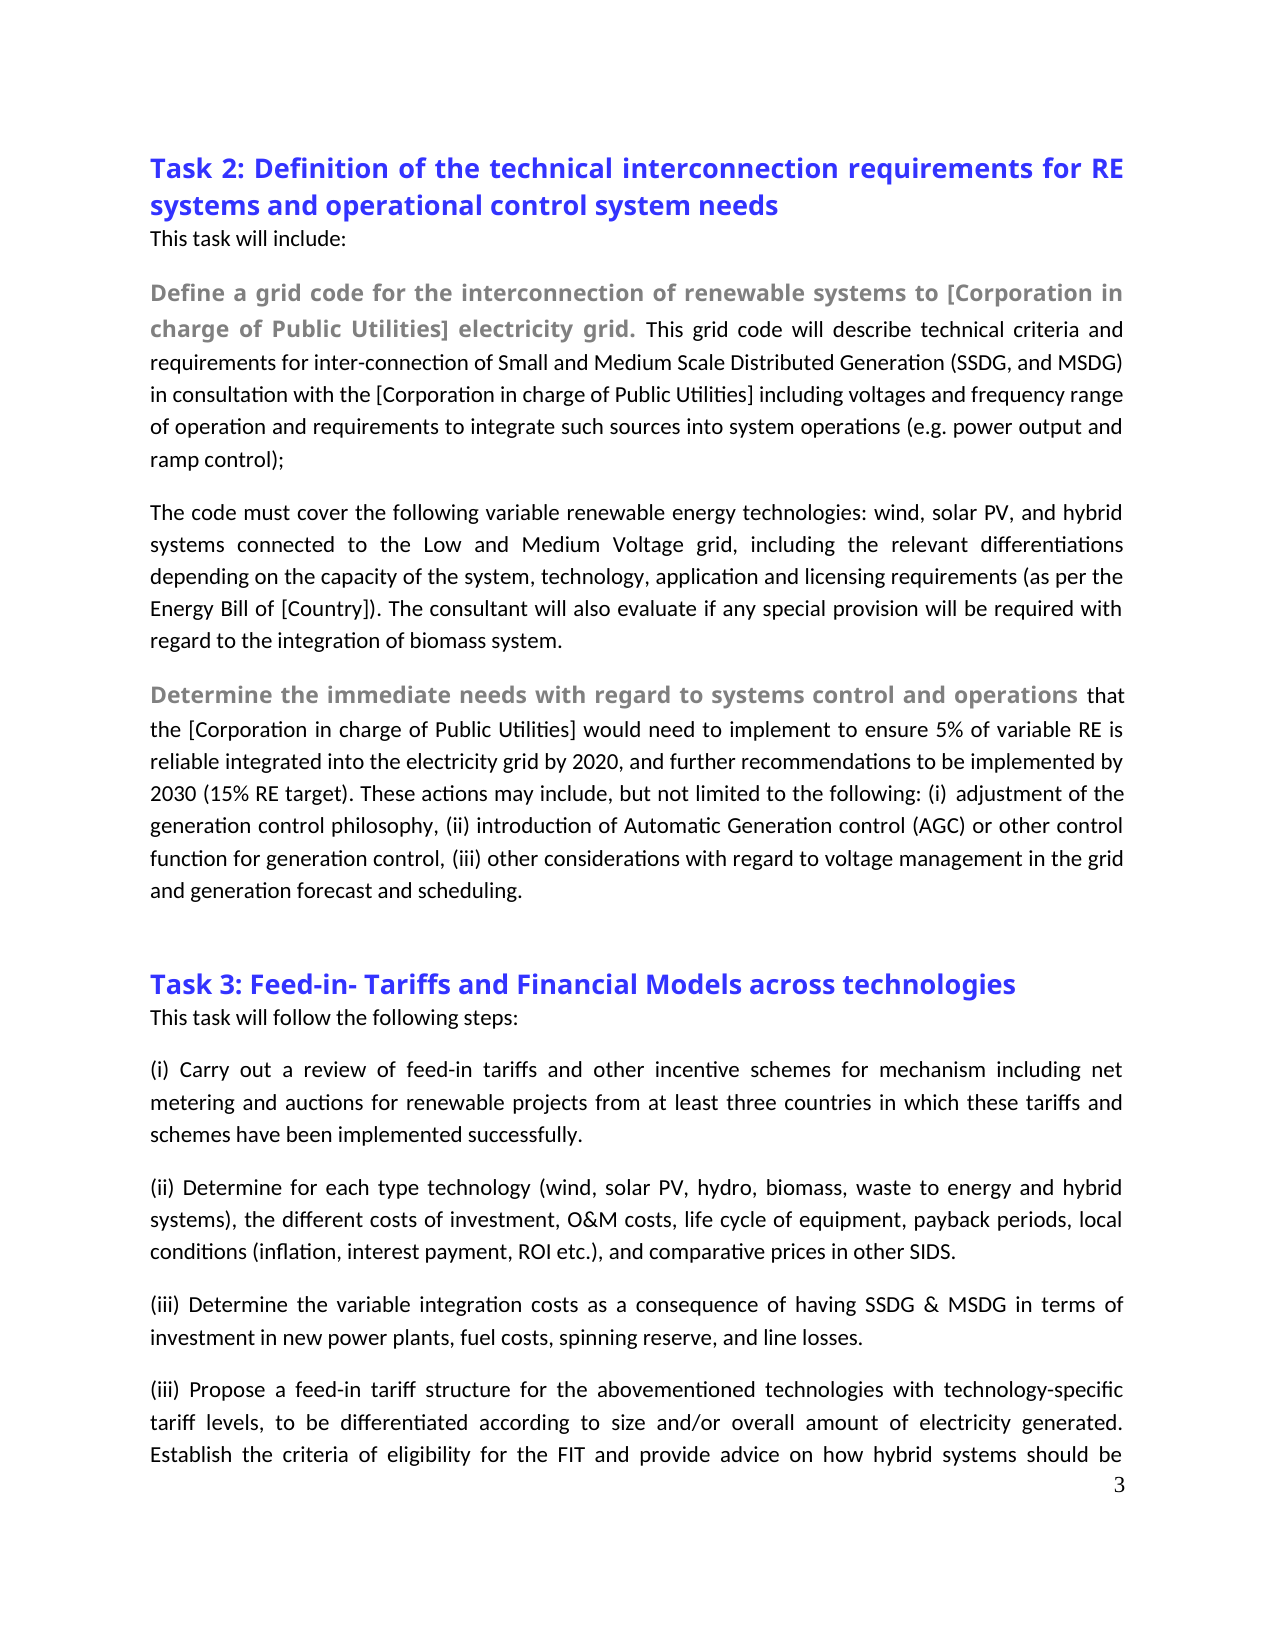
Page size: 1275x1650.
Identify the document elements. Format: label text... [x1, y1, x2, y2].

text This task will follow the following steps: [150, 1003, 1125, 1031]
text This task will include: [150, 224, 1125, 252]
subtitle Task 2: Definition of the technical interconnection requirements for RE systems and operational control system needs [150, 150, 1125, 224]
text (ii) Determine for each type technology (wind, solar PV, hydro, biomass, waste to energy and hybrid systems), the different costs of investment, O&M costs, life cycle of equipment, payback periods, local conditions (inflation, interest payment, ROI etc.), and comparative prices in other SIDS. [150, 1173, 1125, 1265]
text (i) Carry out a review of feed-in tariffs and other incentive schemes for mechanism including net metering and auctions for renewable projects from at least three countries in which these tariffs and schemes have been implemented successfully. [150, 1056, 1125, 1148]
text Determine the immediate needs with regard to systems control and operations that the [Corporation in charge of Public Utilities] would need to implement to ensure 5% of variable RE is reliable integrated into the electricity grid by 2020, and further recommendations to be implemented by 2030 (15% RE target). These actions may include, but not limited to the following: (i) adjustment of the generation control philosophy, (ii) introduction of Automatic Generation control (AGC) or other control function for generation control, (iii) other considerations with regard to voltage management in the grid and generation forecast and scheduling. [150, 679, 1125, 904]
subtitle Task 3: Feed-in- Tariffs and Financial Models across technologies [150, 966, 1125, 1003]
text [150, 1376, 1125, 1468]
text The code must cover the following variable renewable energy technologies: wind, solar PV, and hybrid systems connected to the Low and Medium Voltage grid, including the relevant differentiations depending on the capacity of the system, technology, application and licensing requirements (as per the Energy Bill of [Country]). The consultant will also evaluate if any special provision will be required with regard to the integration of biomass system. [150, 498, 1125, 654]
text Define a grid code for the interconnection of renewable systems to [Corporation in charge of Public Utilities] electricity grid. This grid code will describe technical criteria and requirements for inter-connection of Small and Medium Scale Distributed Generation (SSDG, and MSDG) in consultation with the [Corporation in charge of Public Utilities] including voltages and frequency range of operation and requirements to integrate such sources into system operations (e.g. power output and ramp control); [150, 277, 1125, 473]
text (iii) Determine the variable integration costs as a consequence of having SSDG & MSDG in terms of investment in new power plants, fuel costs, spinning reserve, and line losses. [150, 1290, 1125, 1351]
